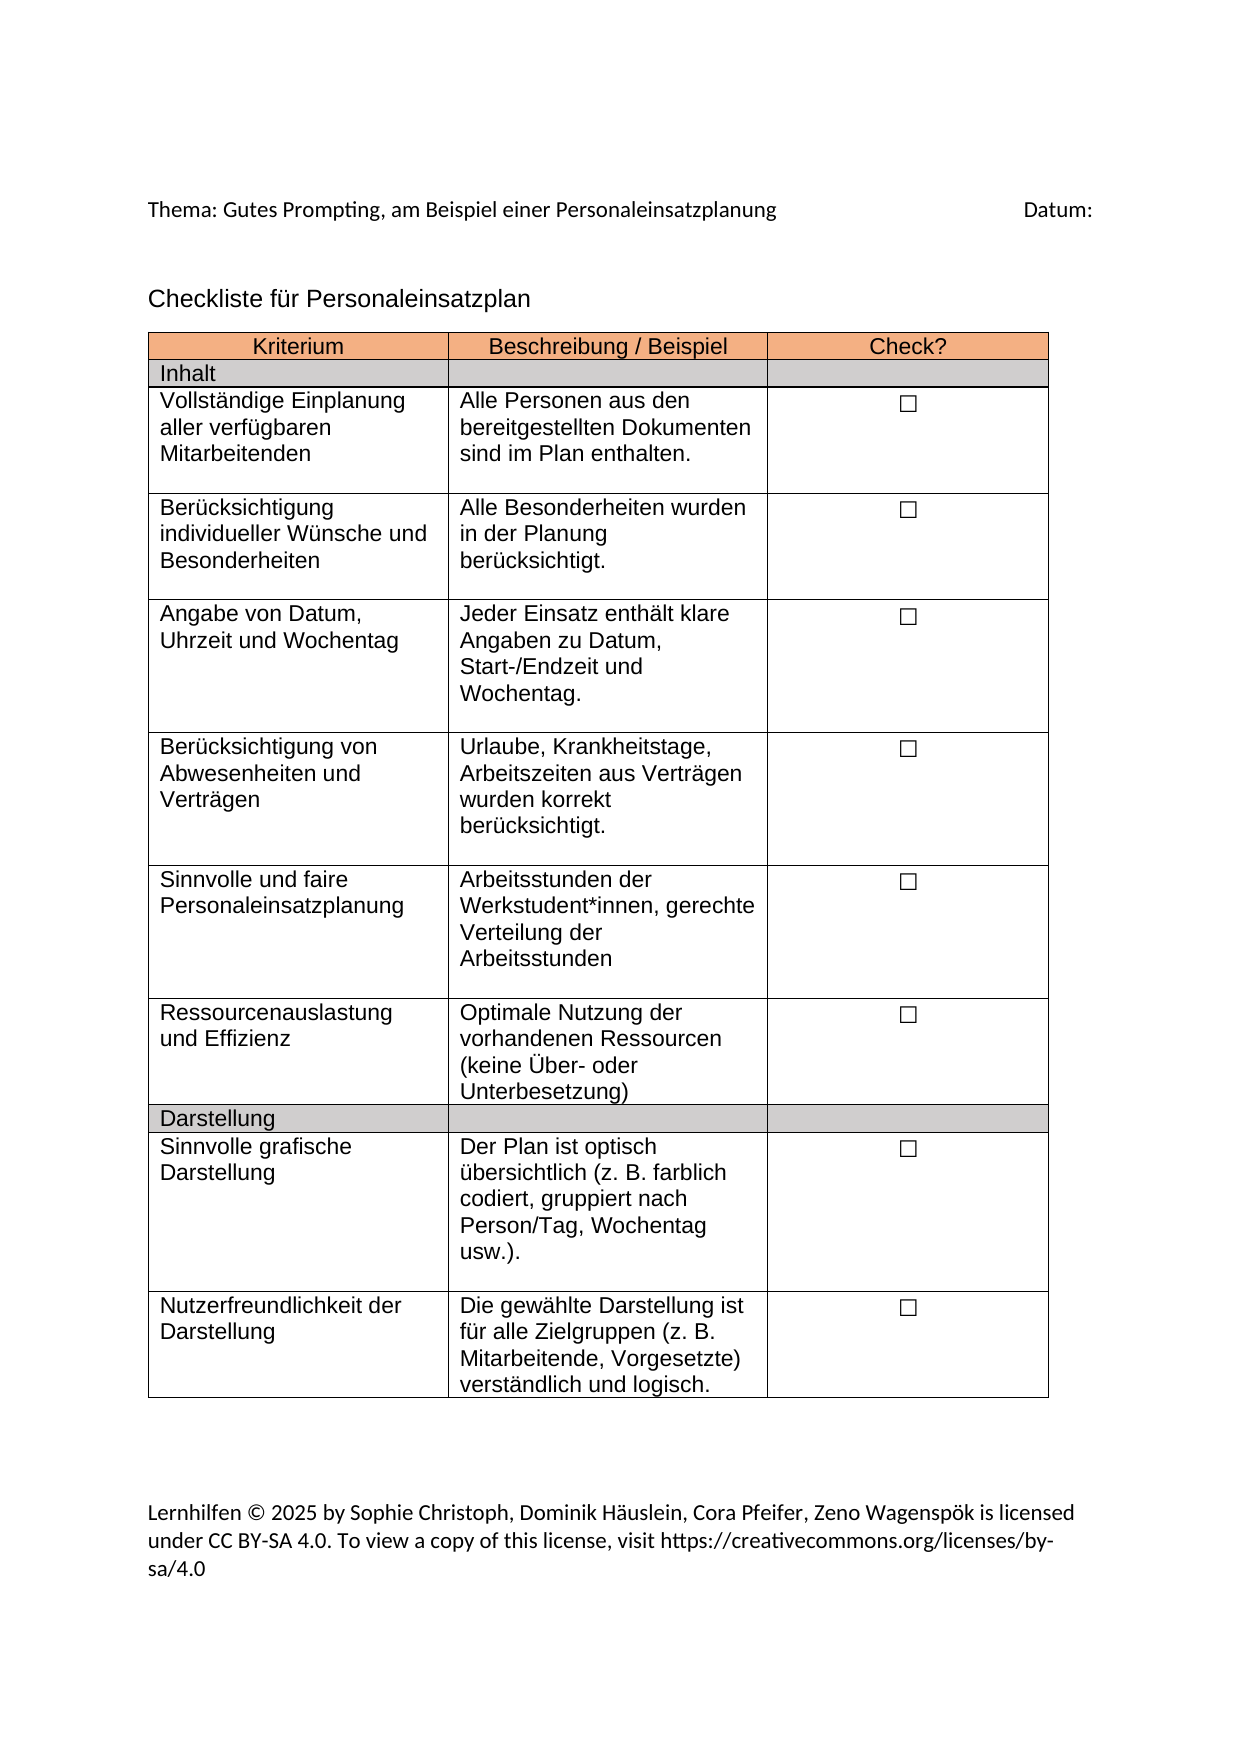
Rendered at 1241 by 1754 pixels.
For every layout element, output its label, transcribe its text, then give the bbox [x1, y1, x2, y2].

table_cell Der Plan ist optisch übersichtlich (z. B. farblich codiert, gruppiert nach Person/Tag, Wochentag usw.). [449, 1133, 767, 1291]
table_cell Ressourcenauslastung und Effizienz [149, 999, 448, 1104]
table_cell [449, 1105, 767, 1132]
table_header Beschreibung / Beispiel [449, 333, 767, 359]
table_cell Berücksichtigung von Abwesenheiten und Verträgen [149, 733, 448, 865]
table_cell Urlaube, Krankheitstage, Arbeitszeiten aus Verträgen wurden korrekt berücksichtigt. [449, 733, 767, 865]
table_header Check? [768, 333, 1048, 359]
table_cell Alle Besonderheiten wurden in der Planung berücksichtigt. [449, 494, 767, 599]
table_cell Inhalt [149, 360, 448, 386]
table_cell Angabe von Datum, Uhrzeit und Wochentag [149, 600, 448, 732]
table_cell Optimale Nutzung der vorhandenen Ressourcen (keine Über- oder Unterbesetzung) [449, 999, 767, 1104]
table_cell ☐ [768, 866, 1048, 998]
table_cell ☐ [768, 999, 1048, 1104]
table_cell [768, 1105, 1048, 1132]
table_cell ☐ [768, 733, 1048, 865]
table_cell Alle Personen aus den bereitgestellten Dokumenten sind im Plan enthalten. [449, 388, 767, 493]
table_cell Darstellung [149, 1105, 448, 1132]
table_cell [449, 360, 767, 386]
table_cell ☐ [768, 494, 1048, 599]
table_cell Nutzerfreundlichkeit der Darstellung [149, 1292, 448, 1397]
table_cell ☐ [768, 388, 1048, 493]
table_cell ☐ [768, 1133, 1048, 1291]
table_cell ☐ [768, 600, 1048, 732]
text Checkliste für Personaleinsatzplan [148, 284, 1092, 313]
table_cell Die gewählte Darstellung ist für alle Zielgruppen (z. B. Mitarbeitende, Vorgesetzte) verständlich und logisch. [449, 1292, 767, 1397]
table_cell Vollständige Einplanung aller verfügbaren Mitarbeitenden [149, 388, 448, 493]
table_cell ☐ [768, 1292, 1048, 1397]
table_cell Jeder Einsatz enthält klare Angaben zu Datum, Start-/Endzeit und Wochentag. [449, 600, 767, 732]
table_cell [768, 360, 1048, 386]
table_cell Arbeitsstunden der Werkstudent*innen, gerechte Verteilung der Arbeitsstunden [449, 866, 767, 998]
table_cell Berücksichtigung individueller Wünsche und Besonderheiten [149, 494, 448, 599]
table_cell Sinnvolle grafische Darstellung [149, 1133, 448, 1291]
table_cell Sinnvolle und faire Personaleinsatzplanung [149, 866, 448, 998]
table_header Kriterium [149, 333, 448, 359]
